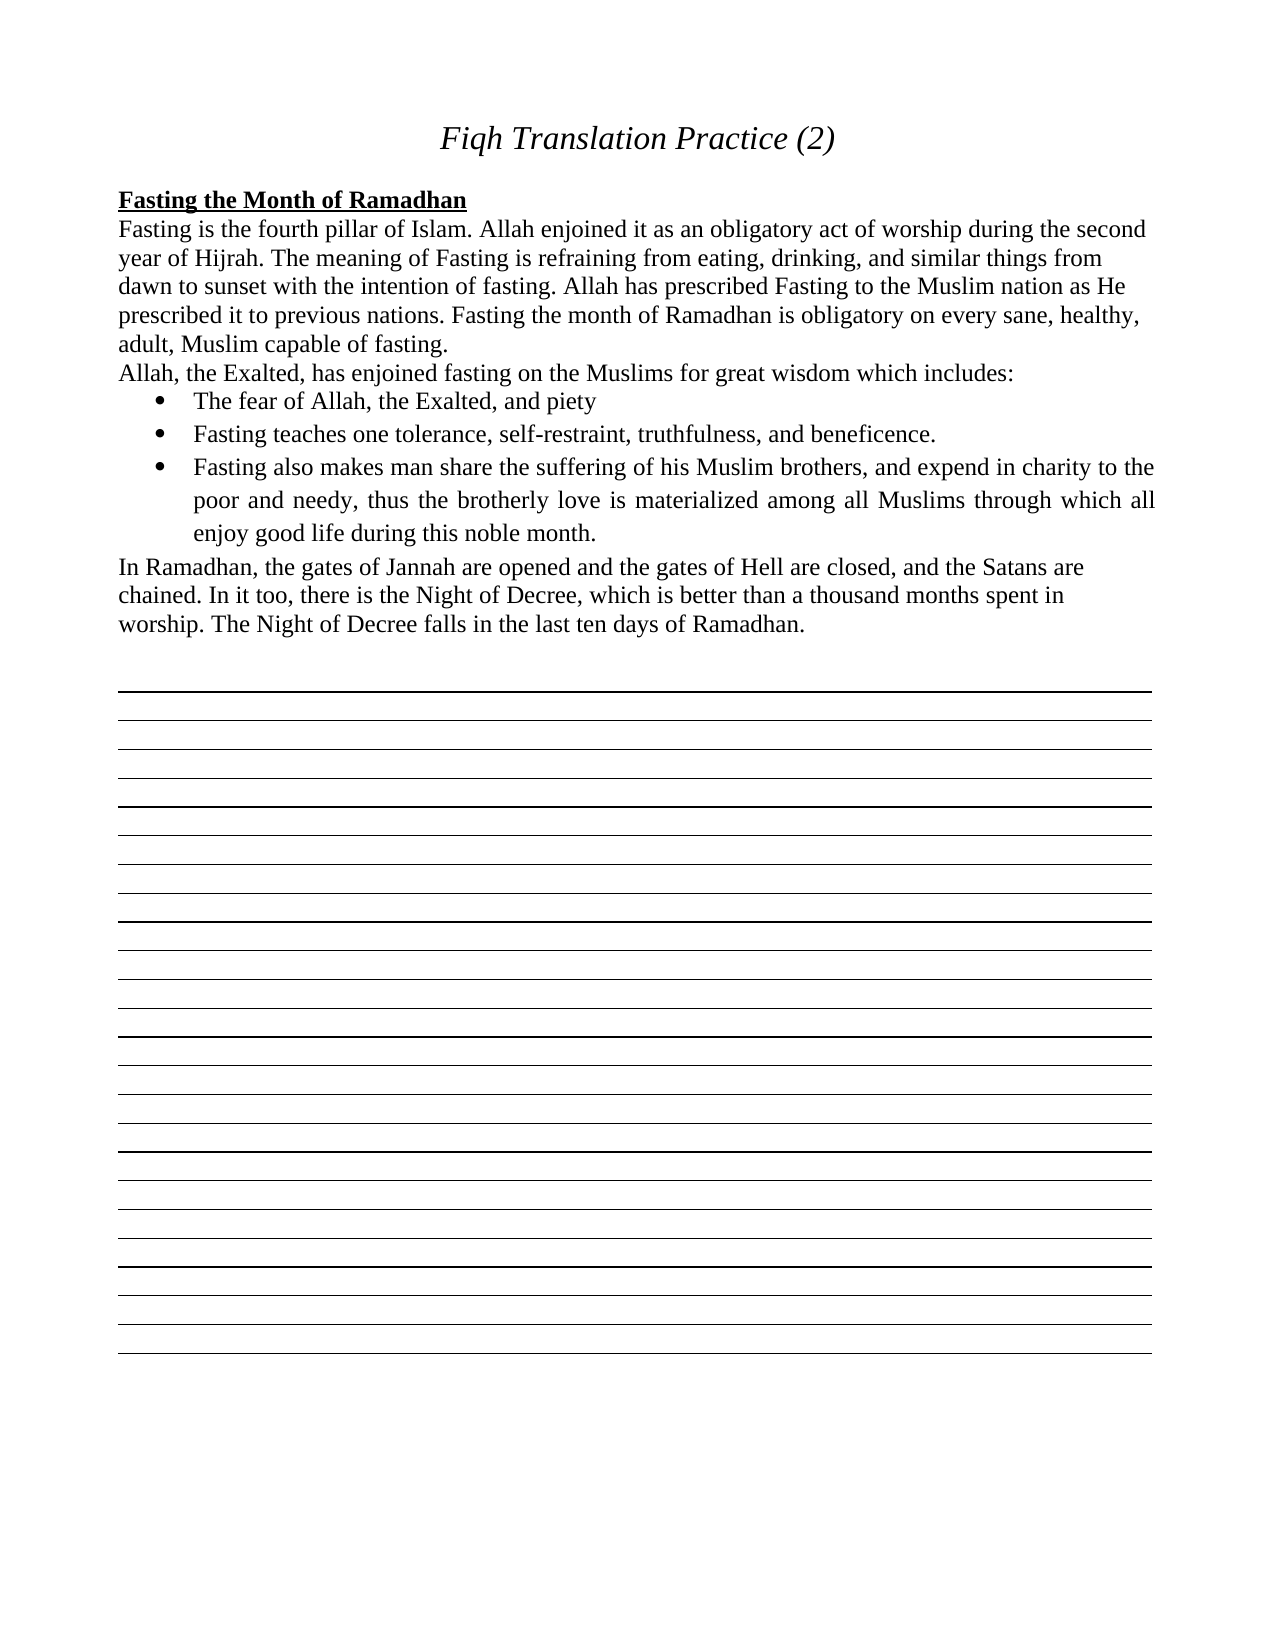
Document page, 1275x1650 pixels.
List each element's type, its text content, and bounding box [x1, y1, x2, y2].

text In Ramadhan, the gates of Jannah are opened and the gates of Hell are closed, and the Satans are chained. In it too, there is the Night of Decree, which is better than a thousand months spent in worship. The Night of Decree falls in the last ten days of Ramadhan. [118, 552, 1157, 638]
text Fiqh Translation Practice (2) [118, 118, 1157, 156]
text Allah, the Exalted, has enjoined fasting on the Muslims for great wisdom which includes: [118, 358, 1157, 386]
list The fear of Allah, the Exalted, and piety [156, 386, 1157, 415]
text Fasting the Month of Ramadhan [118, 185, 1157, 214]
list Fasting also makes man share the suffering of his Muslim brothers, and expend in charity to the poor and needy, thus the brotherly love is materialized among all Muslims through which all enjoy good life during this noble month. [156, 452, 1157, 547]
list Fasting teaches one tolerance, self-restraint, truthfulness, and beneficence. [156, 419, 1157, 448]
text Fasting is the fourth pillar of Islam. Allah enjoined it as an obligatory act of worship during the second year of Hijrah. The meaning of Fasting is refraining from eating, drinking, and similar things from dawn to sunset with the intention of fasting. Allah has prescribed Fasting to the Muslim nation as He prescribed it to previous nations. Fasting the month of Ramadhan is obligatory on every sane, healthy, adult, Muslim capable of fasting. [118, 214, 1157, 358]
